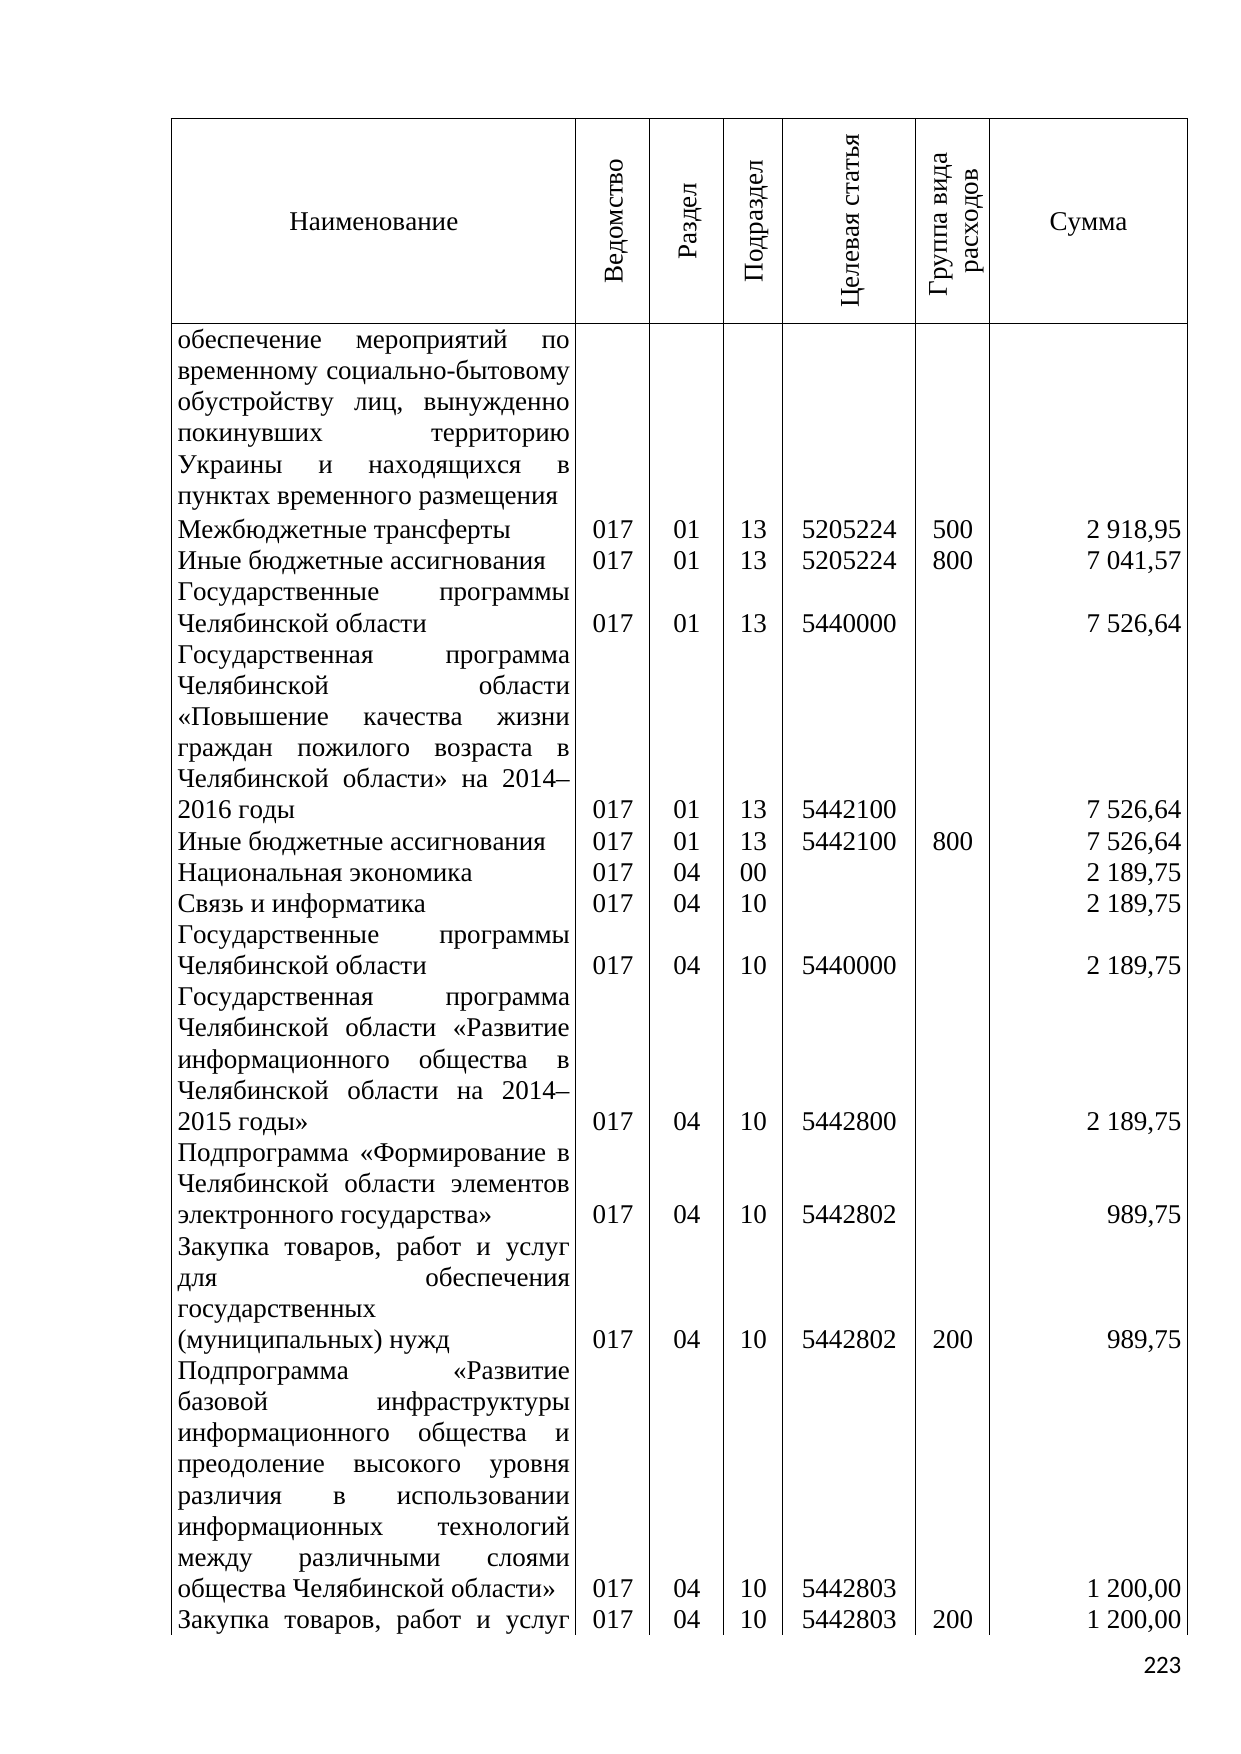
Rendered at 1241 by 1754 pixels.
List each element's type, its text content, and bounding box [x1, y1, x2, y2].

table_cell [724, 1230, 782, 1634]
table_header Подраздел [724, 119, 782, 323]
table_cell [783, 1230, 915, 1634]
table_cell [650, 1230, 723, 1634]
table_header Ведомство [576, 119, 649, 323]
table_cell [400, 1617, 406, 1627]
table_header Раздел [650, 119, 723, 323]
table_header Сумма [990, 119, 1187, 323]
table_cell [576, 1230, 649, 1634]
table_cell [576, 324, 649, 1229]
table_header Целевая статья [783, 119, 915, 323]
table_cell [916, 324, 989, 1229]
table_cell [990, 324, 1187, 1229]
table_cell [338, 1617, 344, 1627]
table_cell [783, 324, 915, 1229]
table_header Наименование [172, 119, 575, 323]
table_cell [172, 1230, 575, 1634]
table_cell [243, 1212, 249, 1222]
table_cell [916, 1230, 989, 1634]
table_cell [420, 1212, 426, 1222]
table_header Группа вида расходов [916, 119, 989, 323]
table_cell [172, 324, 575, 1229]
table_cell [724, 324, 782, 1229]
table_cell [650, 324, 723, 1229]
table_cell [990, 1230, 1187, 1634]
